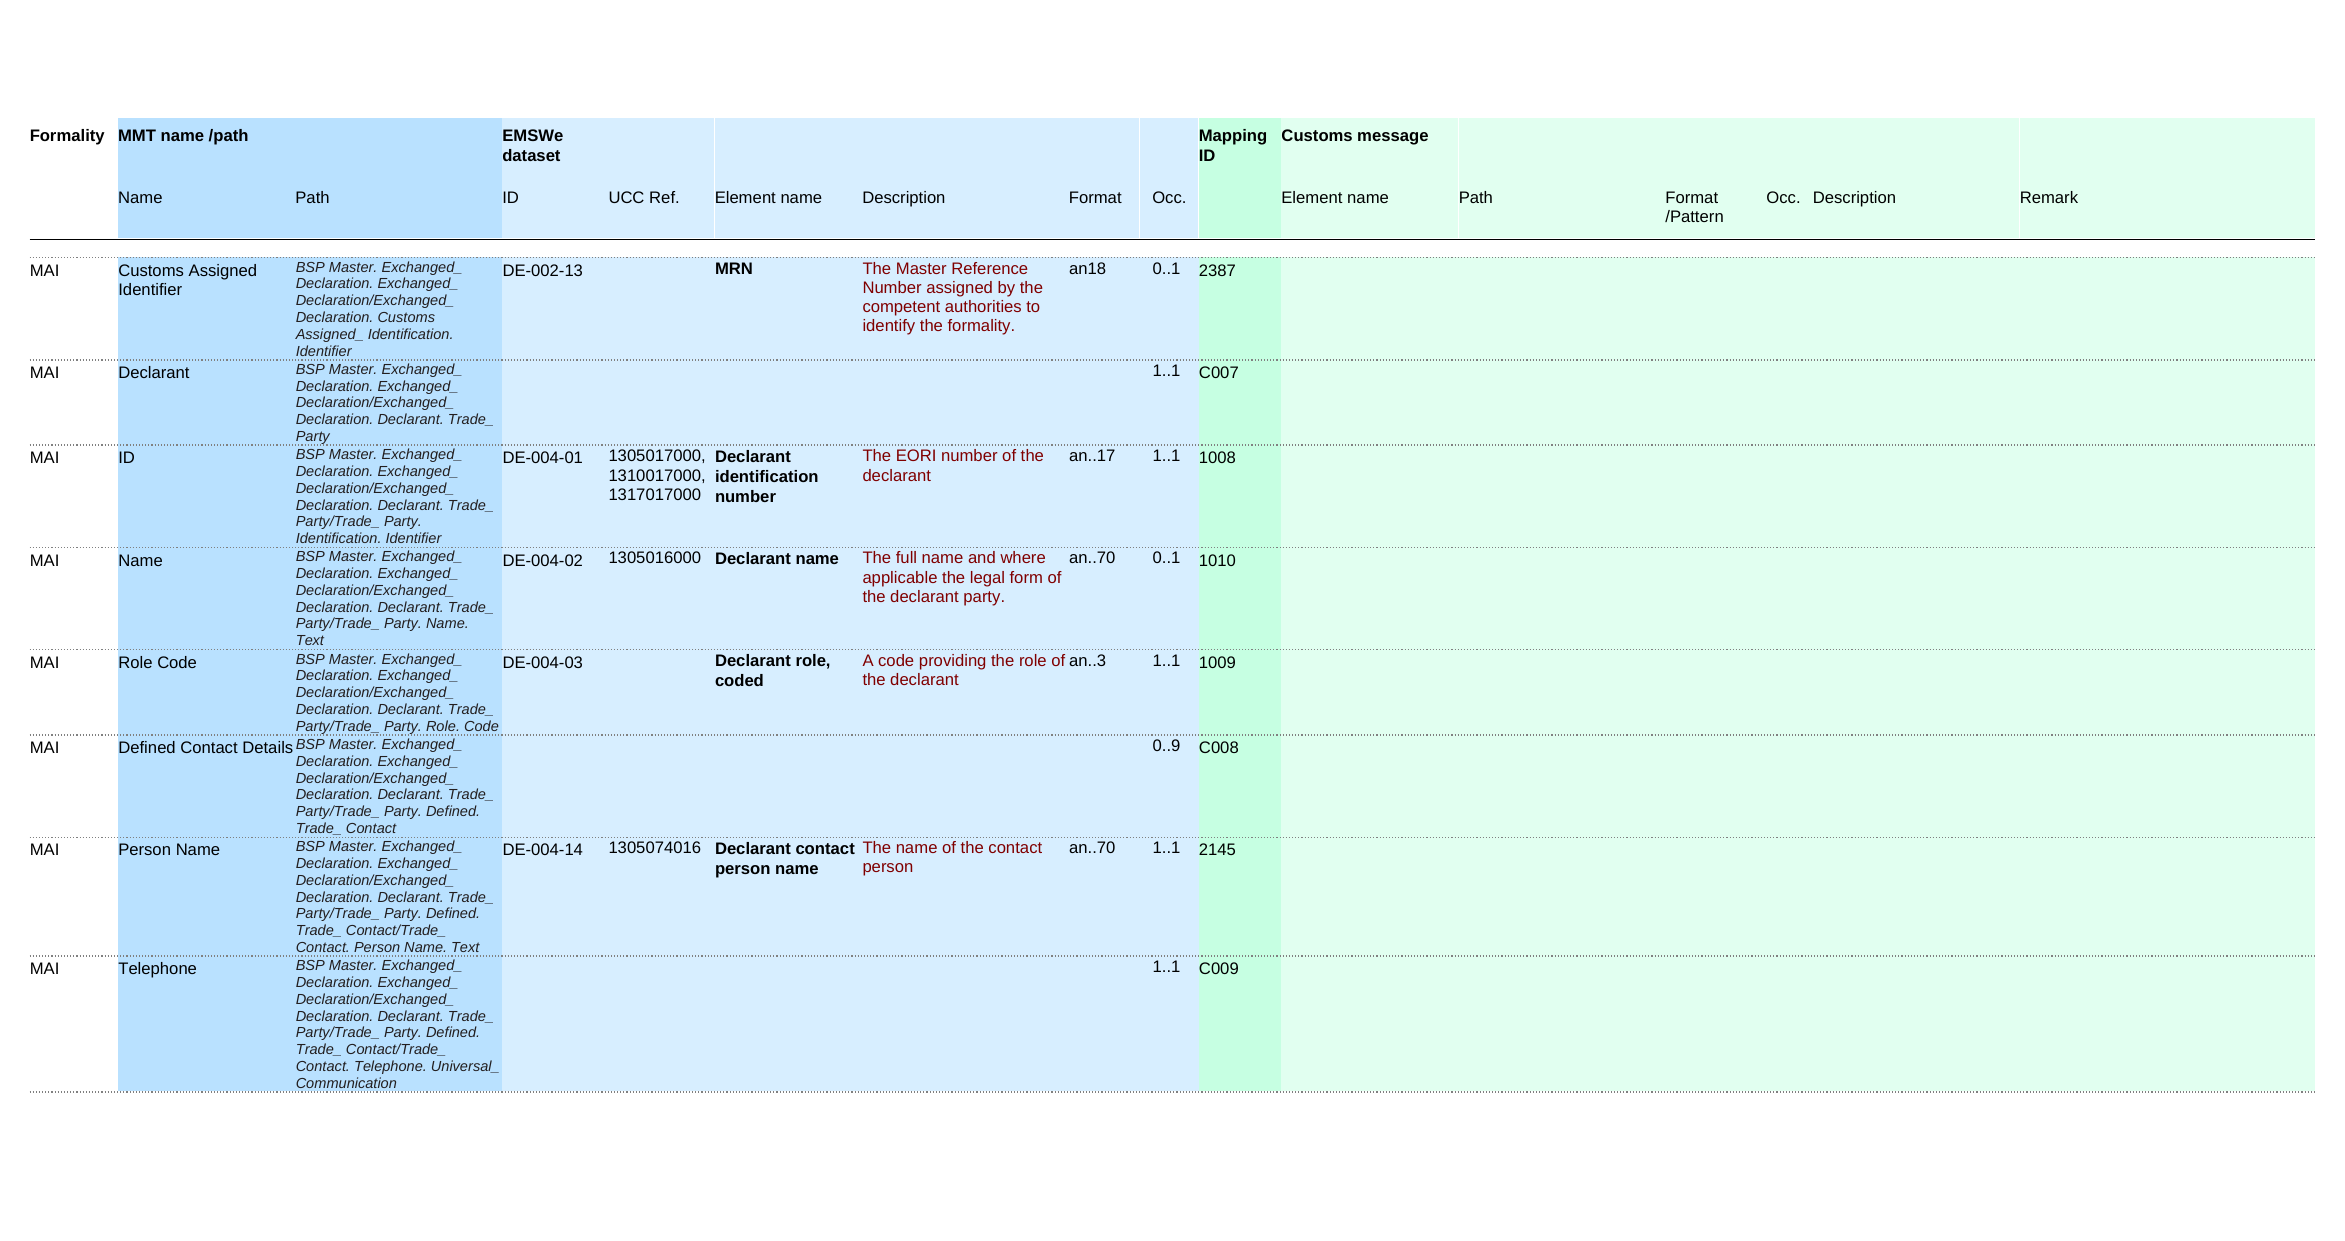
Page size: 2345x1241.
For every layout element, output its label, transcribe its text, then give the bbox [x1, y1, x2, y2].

table_cell C007 [1199, 359, 1281, 444]
table_cell 1..1 [1140, 359, 1199, 444]
table_cell The Master Reference Number assigned by the competent authorities to identify the formality. [862, 257, 1069, 359]
table_cell Person Name [118, 836, 296, 955]
table_cell MAI [30, 547, 118, 649]
table_cell [1069, 359, 1140, 444]
table_cell an..70 [1069, 836, 1140, 955]
table_cell [1459, 955, 1666, 1091]
table_cell [608, 734, 715, 836]
table_cell C008 [1199, 734, 1281, 836]
table_cell [1666, 444, 1754, 547]
table_cell [1813, 444, 2020, 547]
table_cell 1..1 [1140, 836, 1199, 955]
table_cell DE-004-02 [502, 547, 608, 649]
table_cell MRN [715, 257, 862, 359]
table_cell [715, 734, 862, 836]
table_cell Defined Contact Details [118, 734, 296, 836]
table_cell [1666, 359, 1754, 444]
table_cell [1754, 734, 1813, 836]
table_cell [862, 359, 1069, 444]
table_cell [1666, 547, 1754, 649]
table_cell [1281, 359, 1459, 444]
table_cell [1281, 836, 1459, 955]
table_cell 1010 [1199, 547, 1281, 649]
table_cell [1281, 257, 1459, 359]
table_cell MAI [30, 955, 118, 1091]
table_cell [1459, 649, 1666, 734]
table_cell [1459, 257, 1666, 359]
table_cell MAI [30, 836, 118, 955]
table_cell Declarant contact person name [715, 836, 862, 955]
table_cell MAI [30, 649, 118, 734]
table_cell A code providing the role of the declarant [862, 649, 1069, 734]
table_cell Role Code [118, 649, 296, 734]
table_cell 0..9 [1140, 734, 1199, 836]
table_cell 0..1 [1140, 257, 1199, 359]
table_cell [1813, 734, 2020, 836]
table_cell [608, 649, 715, 734]
table_cell [1666, 836, 1754, 955]
table_cell [1813, 836, 2020, 955]
table_cell Declarant [118, 359, 296, 444]
table_cell [1281, 955, 1459, 1091]
table_cell 2387 [1199, 257, 1281, 359]
table_cell Telephone [118, 955, 296, 1091]
table_cell [1813, 359, 2020, 444]
table_cell BSP Master. Exchanged_ Declaration. Exchanged_ Declaration/Exchanged_ Declaration. Declarant. Trade_ Party/Trade_ Party. Defined. Trade_ Contact [296, 734, 502, 836]
table_cell C009 [1199, 955, 1281, 1091]
table_cell [1813, 955, 2020, 1091]
table_cell [1754, 955, 1813, 1091]
table_cell MAI [30, 734, 118, 836]
table_cell The EORI number of the declarant [862, 444, 1069, 547]
table_cell Customs Assigned Identifier [118, 257, 296, 359]
table_cell DE-002-13 [502, 257, 608, 359]
table_cell [1813, 257, 2020, 359]
table_cell Declarant role, coded [715, 649, 862, 734]
table_cell [608, 955, 715, 1091]
table_cell [1281, 547, 1459, 649]
table_cell 0..1 [1140, 547, 1199, 649]
table_cell [2020, 257, 2315, 359]
table_cell [2020, 649, 2315, 734]
table_cell an..70 [1069, 547, 1140, 649]
table_cell [608, 257, 715, 359]
table_cell MAI [30, 257, 118, 359]
table_cell BSP Master. Exchanged_ Declaration. Exchanged_ Declaration/Exchanged_ Declaration. Declarant. Trade_ Party/Trade_ Party. Defined. Trade_ Contact/Trade_ Contact. Telephone. Universal_ Communication [296, 955, 502, 1091]
table_cell Declarant identification number [715, 444, 862, 547]
table_cell [1754, 836, 1813, 955]
table_cell [502, 734, 608, 836]
table_cell [1281, 444, 1459, 547]
table_cell [1813, 547, 2020, 649]
table_cell 1305016000 [608, 547, 715, 649]
table_cell [2020, 734, 2315, 836]
table_cell BSP Master. Exchanged_ Declaration. Exchanged_ Declaration/Exchanged_ Declaration. Declarant. Trade_ Party/Trade_ Party. Name. Text [296, 547, 502, 649]
table_cell The full name and where applicable the legal form of the declarant party. [862, 547, 1069, 649]
table_cell [862, 955, 1069, 1091]
table_cell [862, 734, 1069, 836]
table_cell [1666, 734, 1754, 836]
table_cell [1754, 359, 1813, 444]
table_cell [1281, 734, 1459, 836]
table_cell [1666, 955, 1754, 1091]
table_cell 1305017000, 1310017000, 1317017000 [608, 444, 715, 547]
table_cell MAI [30, 359, 118, 444]
table_cell [1459, 444, 1666, 547]
table_cell 1305074016 [608, 836, 715, 955]
table_cell [1069, 955, 1140, 1091]
table_cell 1..1 [1140, 444, 1199, 547]
table_cell DE-004-01 [502, 444, 608, 547]
table_cell [1813, 649, 2020, 734]
table_cell [1281, 649, 1459, 734]
table_cell [1666, 649, 1754, 734]
table_cell BSP Master. Exchanged_ Declaration. Exchanged_ Declaration/Exchanged_ Declaration. Declarant. Trade_ Party/Trade_ Party. Role. Code [296, 649, 502, 734]
table_cell [1459, 547, 1666, 649]
table_cell [1754, 444, 1813, 547]
table_cell [2020, 955, 2315, 1091]
table_cell [715, 359, 862, 444]
table_cell Declarant name [715, 547, 862, 649]
table_cell Name [118, 547, 296, 649]
table_cell 1008 [1199, 444, 1281, 547]
table_cell MAI [30, 444, 118, 547]
table_cell [2020, 359, 2315, 444]
table_cell BSP Master. Exchanged_ Declaration. Exchanged_ Declaration/Exchanged_ Declaration. Declarant. Trade_ Party/Trade_ Party. Defined. Trade_ Contact/Trade_ Contact. Person Name. Text [296, 836, 502, 955]
table_cell DE-004-03 [502, 649, 608, 734]
table_cell BSP Master. Exchanged_ Declaration. Exchanged_ Declaration/Exchanged_ Declaration. Customs Assigned_ Identification. Identifier [296, 257, 502, 359]
table_cell [1459, 734, 1666, 836]
table_cell [715, 955, 862, 1091]
table_cell 1..1 [1140, 955, 1199, 1091]
table_cell [2020, 547, 2315, 649]
table_cell DE-004-14 [502, 836, 608, 955]
table_cell 1..1 [1140, 649, 1199, 734]
table_cell an..17 [1069, 444, 1140, 547]
table_cell [1754, 547, 1813, 649]
table_cell BSP Master. Exchanged_ Declaration. Exchanged_ Declaration/Exchanged_ Declaration. Declarant. Trade_ Party/Trade_ Party. Identification. Identifier [296, 444, 502, 547]
table_cell ID [118, 444, 296, 547]
table_cell [608, 359, 715, 444]
table_cell The name of the contact person [862, 836, 1069, 955]
table_cell [1459, 836, 1666, 955]
table_cell [1754, 649, 1813, 734]
table_cell BSP Master. Exchanged_ Declaration. Exchanged_ Declaration/Exchanged_ Declaration. Declarant. Trade_ Party [296, 359, 502, 444]
table_cell an18 [1069, 257, 1140, 359]
table_cell 2145 [1199, 836, 1281, 955]
table_cell 1009 [1199, 649, 1281, 734]
table_cell [2020, 836, 2315, 955]
table_cell [2020, 444, 2315, 547]
table_cell [1754, 257, 1813, 359]
table_cell [1666, 257, 1754, 359]
table_cell an..3 [1069, 649, 1140, 734]
table_cell [1069, 734, 1140, 836]
table_cell [1459, 359, 1666, 444]
table_cell [502, 359, 608, 444]
table_cell [502, 955, 608, 1091]
